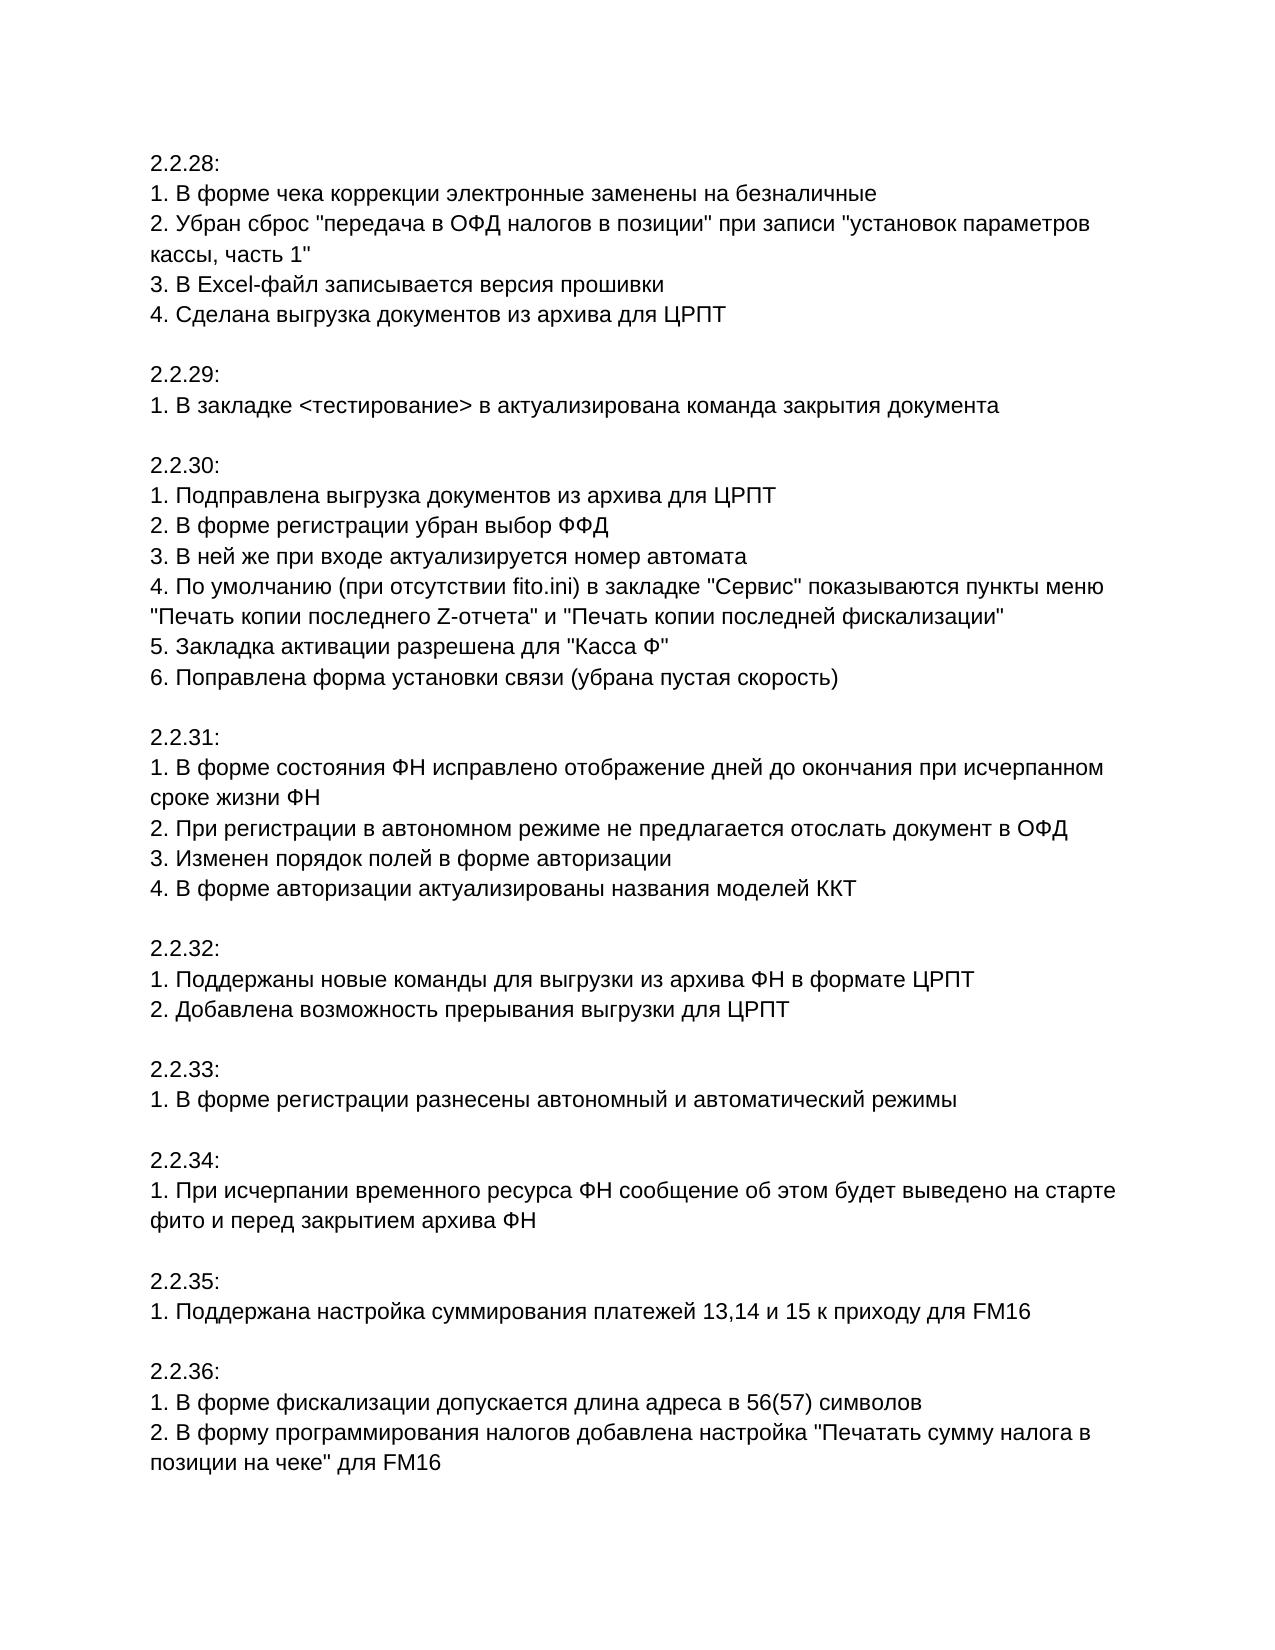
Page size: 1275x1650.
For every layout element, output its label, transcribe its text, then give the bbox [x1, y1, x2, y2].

text 2. При регистрации в автономном режиме не предлагается отослать документ в ОФД [150, 814, 1125, 841]
text 2.2.34: [150, 1147, 1125, 1173]
text 2. Убран сброс "передача в ОФД налогов в позиции" при записи "установок параметров кассы, часть 1" [150, 210, 1125, 267]
text 2.2.31: [150, 724, 1125, 750]
text 5. Закладка активации разрешена для "Касса Ф" [150, 633, 1125, 660]
text 2.2.30: [150, 452, 1125, 478]
text 2.2.28: [150, 150, 1125, 176]
text 2.2.33: [150, 1056, 1125, 1083]
text 4. Сделана выгрузка документов из архива для ЦРПТ [150, 301, 1125, 327]
text 2.2.29: [150, 361, 1125, 388]
text 1. Поддержаны новые команды для выгрузки из архива ФН в формате ЦРПТ [150, 966, 1125, 992]
text 1. При исчерпании временного ресурса ФН сообщение об этом будет выведено на старте фито и перед закрытием архива ФН [150, 1177, 1125, 1234]
text 1. В форме чека коррекции электронные заменены на безналичные [150, 180, 1125, 207]
text 3. В Excel-файл записывается версия прошивки [150, 271, 1125, 297]
text 2.2.36: [150, 1358, 1125, 1385]
text 6. Поправлена форма установки связи (убрана пустая скорость) [150, 663, 1125, 690]
text 3. В ней же при входе актуализируется номер автомата [150, 543, 1125, 569]
text 2. В форму программирования налогов добавлена настройка "Печатать сумму налога в позиции на чеке" для FM16 [150, 1419, 1125, 1475]
text 4. По умолчанию (при отсутствии fito.ini) в закладке "Сервис" показываются пункты меню "Печать копии последнего Z-отчета" и "Печать копии последней фискализации" [150, 573, 1125, 629]
text 2. Добавлена возможность прерывания выгрузки для ЦРПТ [150, 996, 1125, 1022]
text 2.2.35: [150, 1268, 1125, 1294]
text 3. Изменен порядок полей в форме авторизации [150, 845, 1125, 871]
text 1. В форме регистрации разнесены автономный и автоматический режимы [150, 1086, 1125, 1113]
text 1. Подправлена выгрузка документов из архива для ЦРПТ [150, 482, 1125, 509]
text 1. Поддержана настройка суммирования платежей 13,14 и 15 к приходу для FM16 [150, 1298, 1125, 1324]
text 4. В форме авторизации актуализированы названия моделей ККТ [150, 875, 1125, 901]
text 2.2.32: [150, 935, 1125, 962]
text 1. В закладке <тестирование> в актуализирована команда закрытия документа [150, 392, 1125, 418]
text 1. В форме фискализации допускается длина адреса в 56(57) символов [150, 1388, 1125, 1415]
text 1. В форме состояния ФН исправлено отображение дней до окончания при исчерпанном сроке жизни ФН [150, 754, 1125, 811]
text 2. В форме регистрации убран выбор ФФД [150, 512, 1125, 539]
